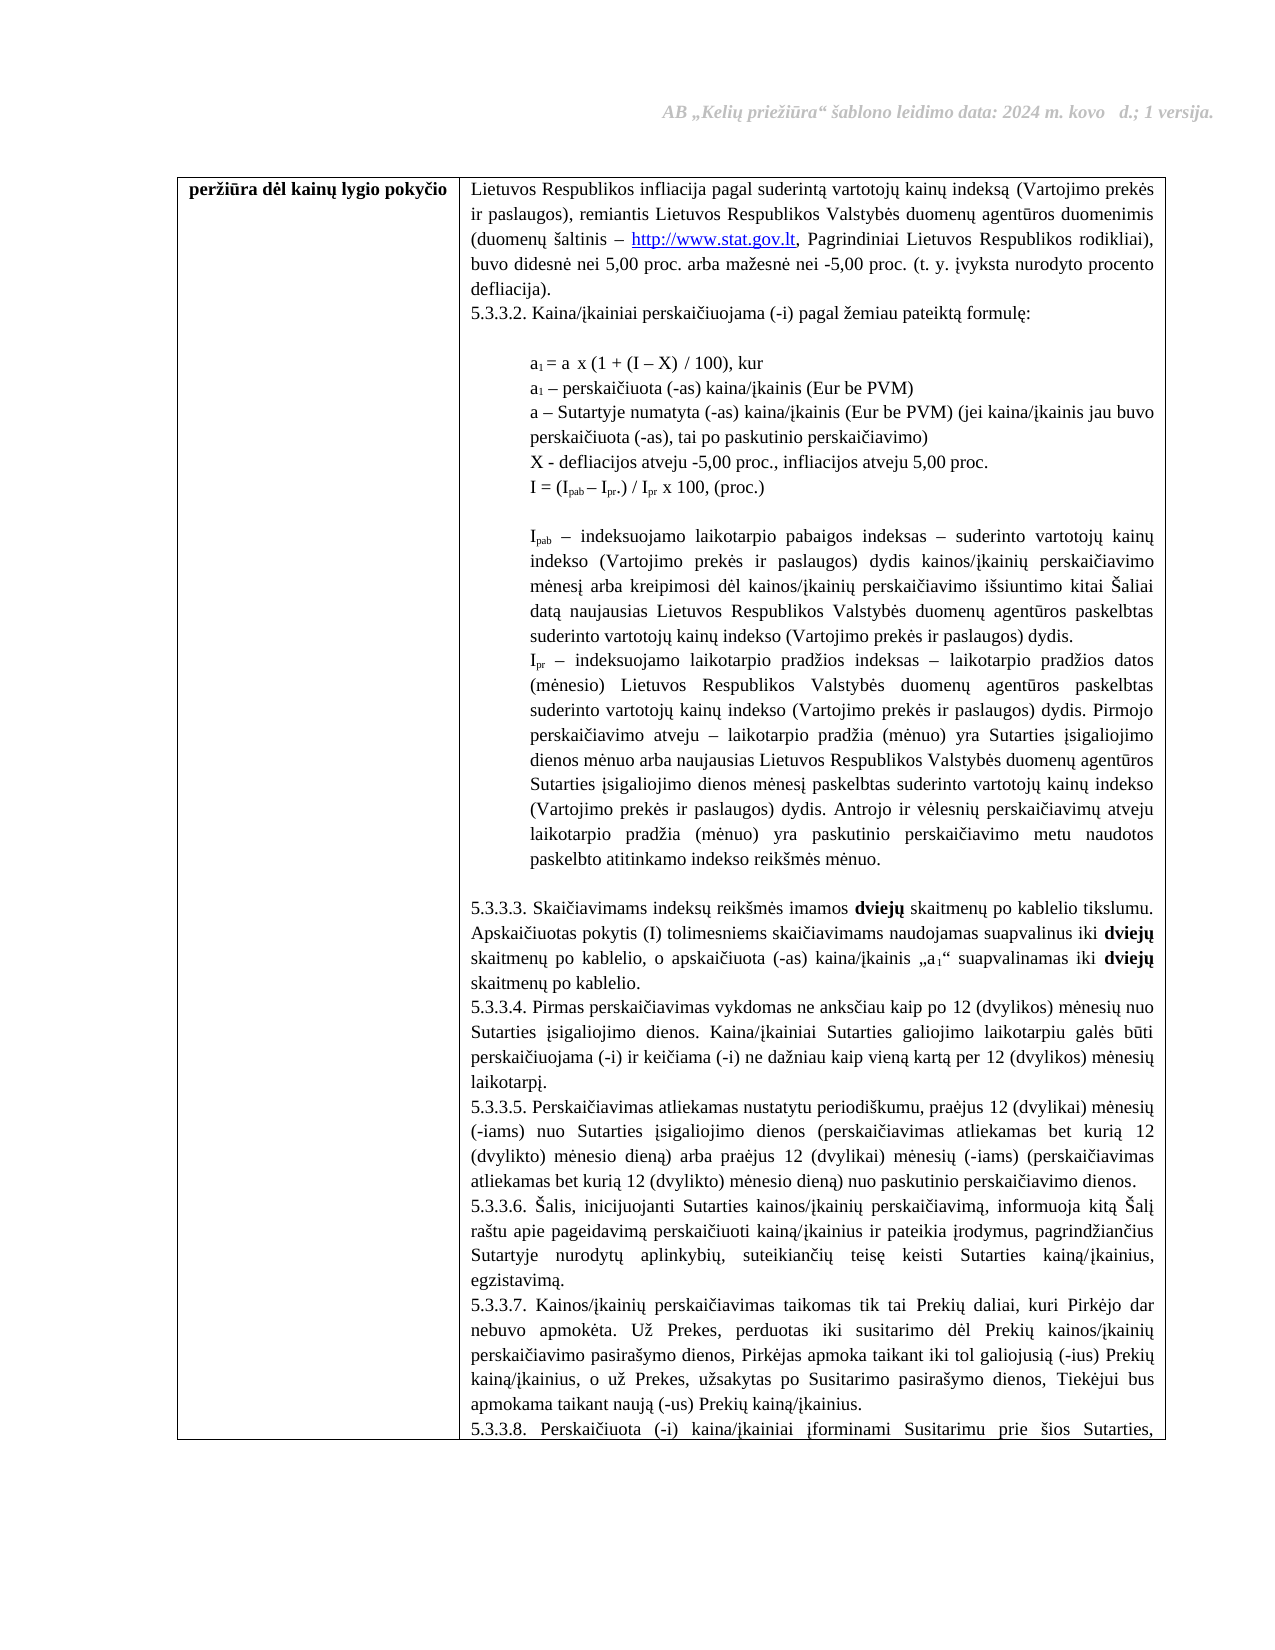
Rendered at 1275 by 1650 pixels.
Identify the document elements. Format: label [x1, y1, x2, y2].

table_cell [178, 178, 459, 1439]
table_cell [460, 178, 1165, 1439]
